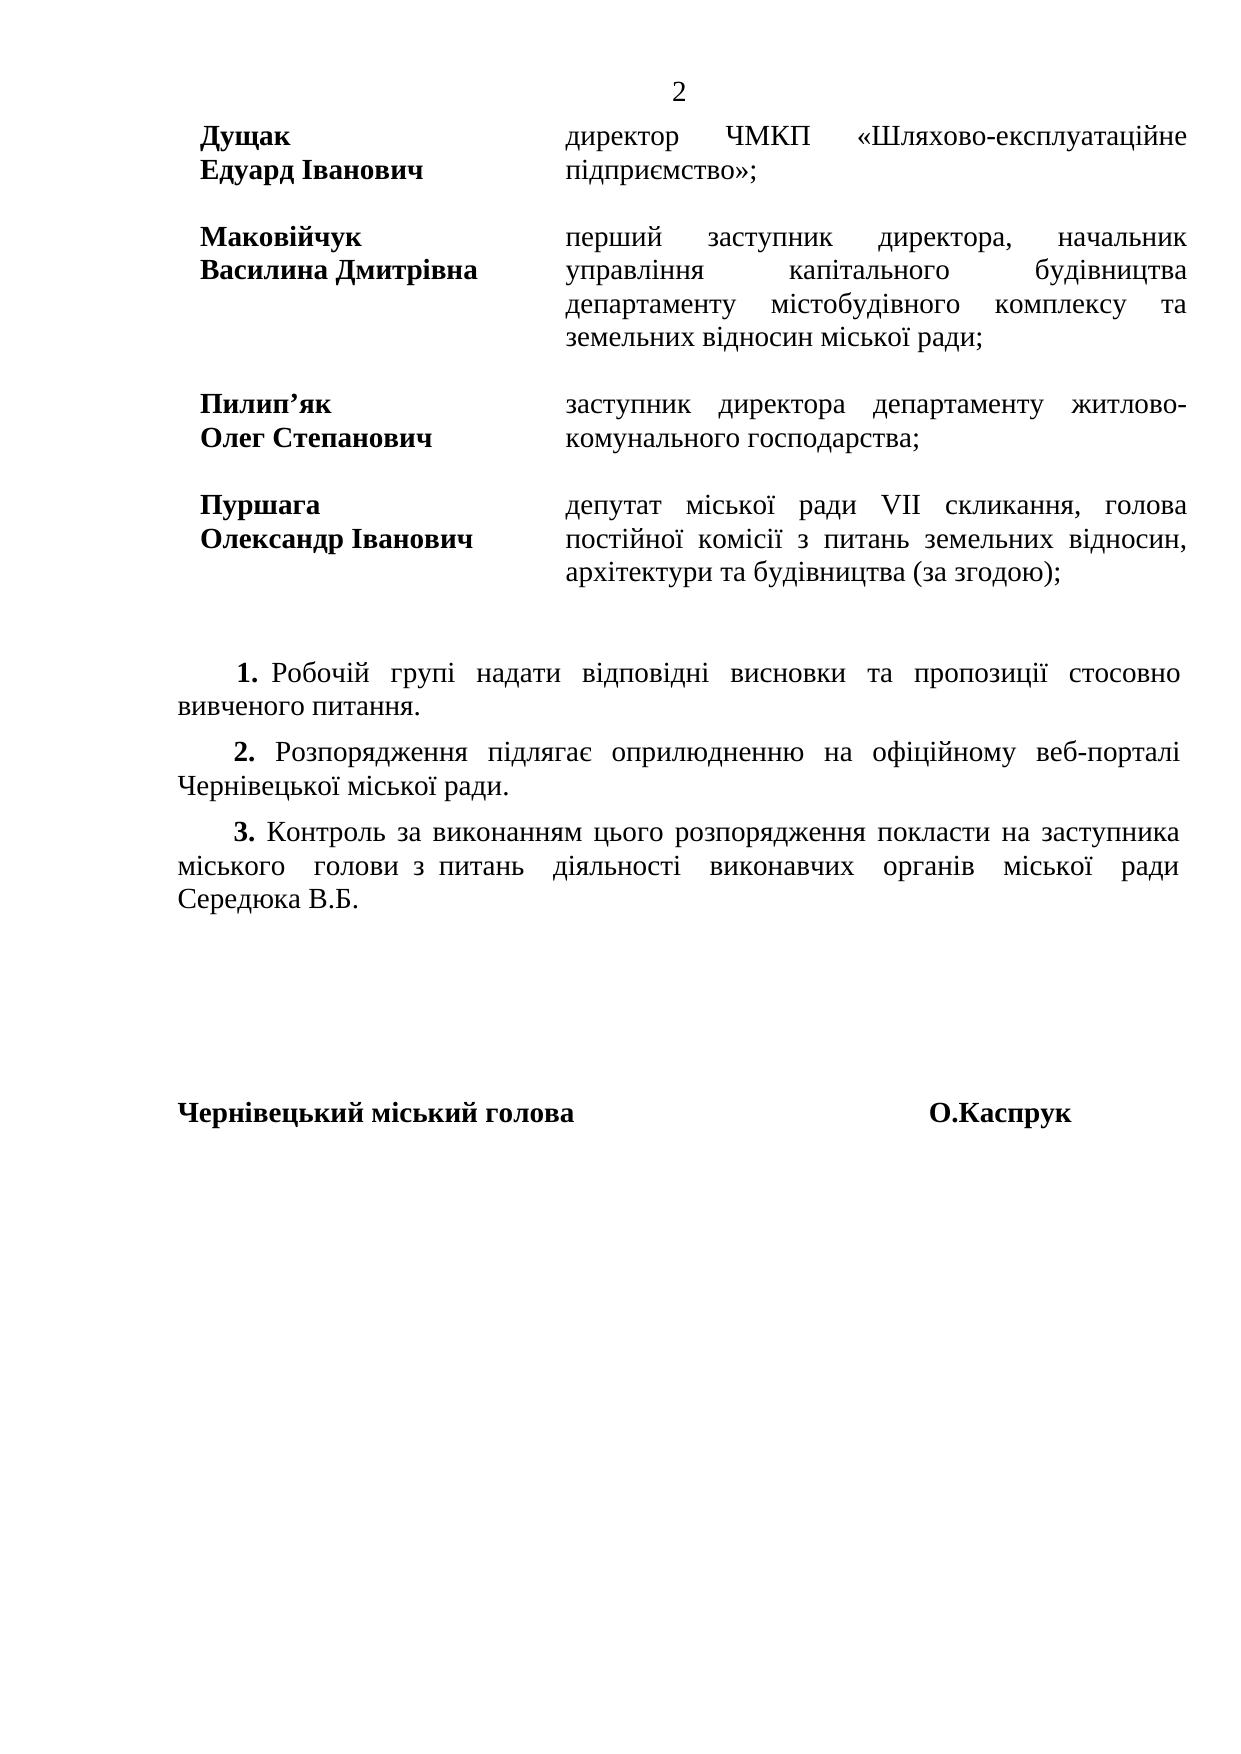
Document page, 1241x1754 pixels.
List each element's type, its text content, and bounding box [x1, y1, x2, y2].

text 2. Розпорядження підлягає оприлюдненню на офіційному веб-порталі Чернівецької міської ради. [177, 734, 1181, 802]
list Робочій групі надати відповідні висновки та пропозиції стосовно вивченого питання. [177, 655, 1181, 722]
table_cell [189, 118, 554, 655]
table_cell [554, 118, 1198, 655]
text Чернівецький міський голова О.Каспрук [177, 1095, 1190, 1128]
text 3. Контроль за виконанням цього розпорядження покласти на заступника міського голови з питань діяльності виконавчих органів міської ради Середюка В.Б. [177, 814, 1181, 915]
